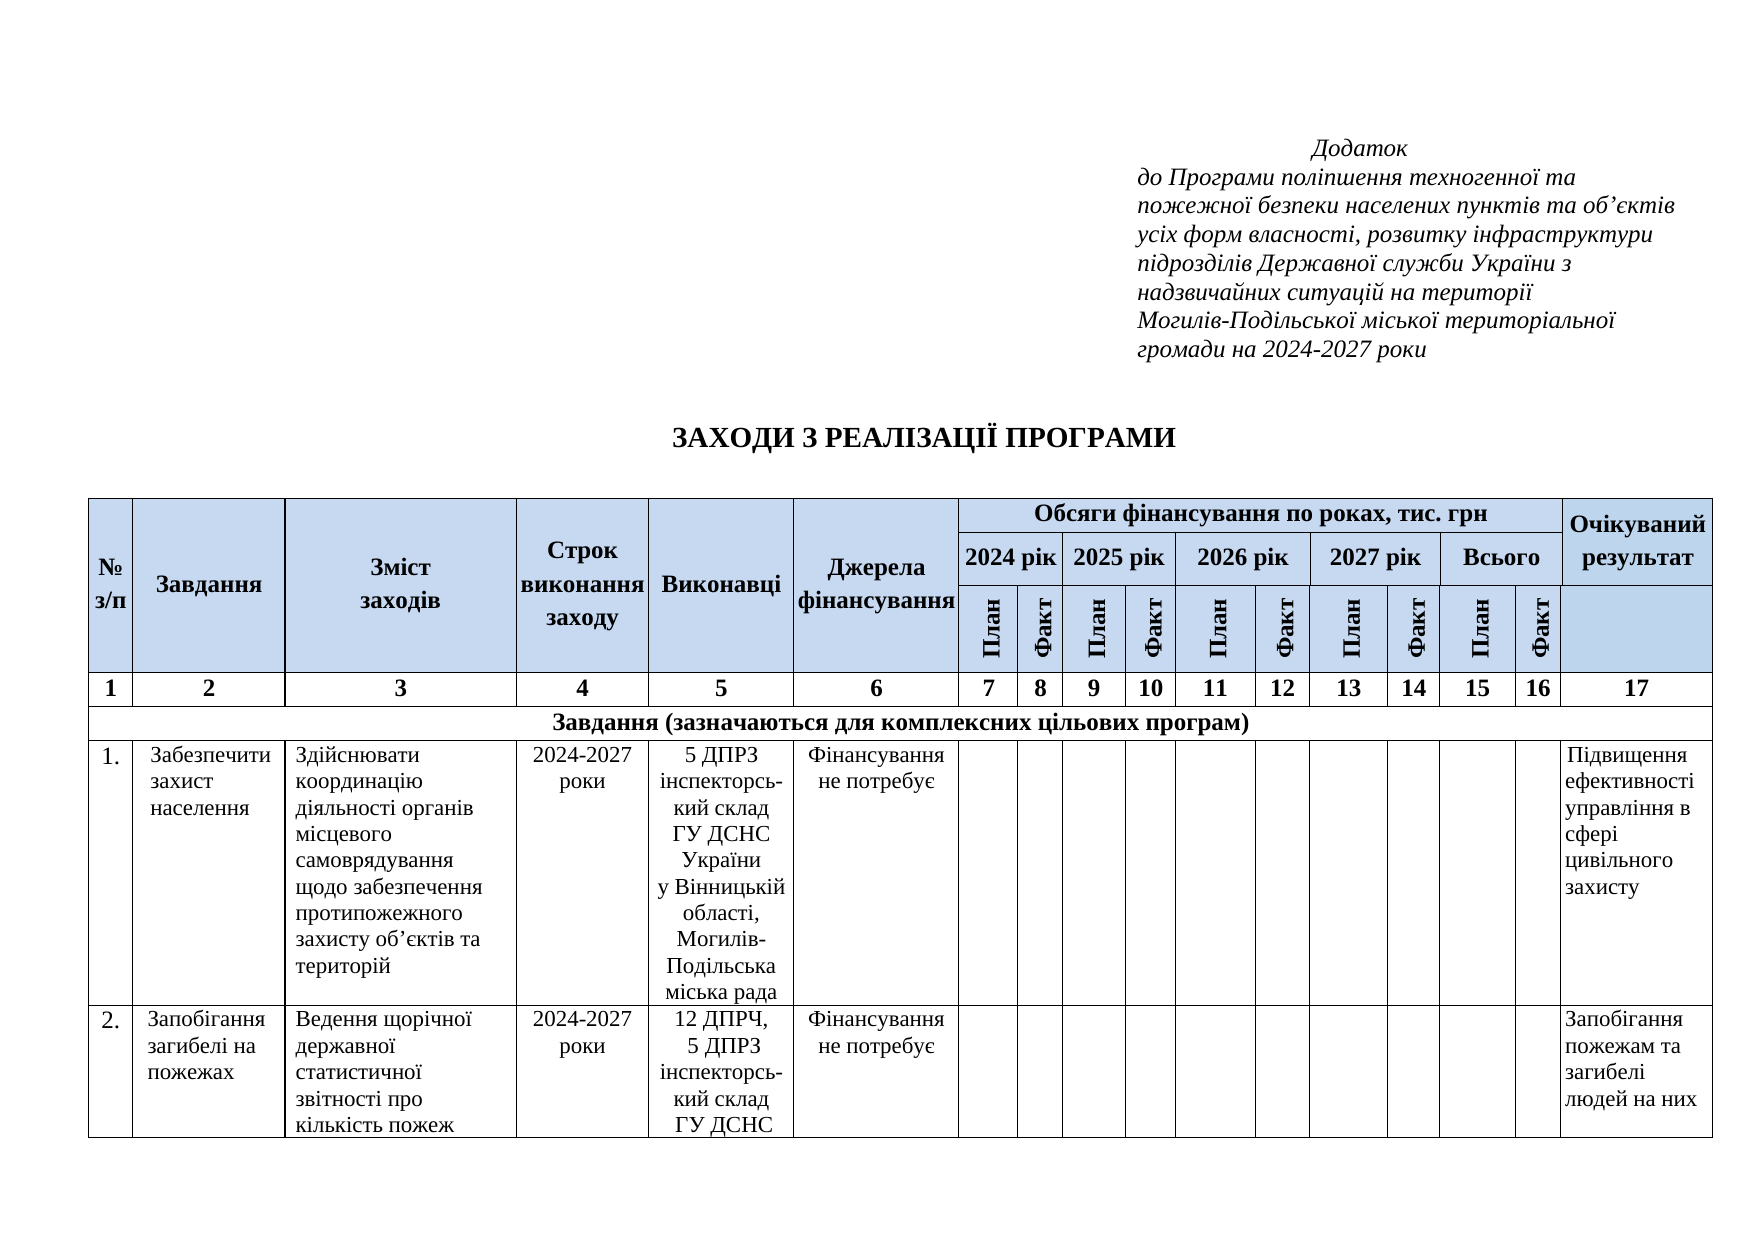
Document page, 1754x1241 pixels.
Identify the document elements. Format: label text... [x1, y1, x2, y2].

table_cell [959, 1006, 1017, 1137]
table_cell 11 [1176, 673, 1255, 706]
table_cell 4 [517, 673, 648, 706]
text до Програми поліпшення техногенної та пожежної безпеки населених пунктів та об’єктів усіх форм власності, розвитку інфраструктури підрозділів Державної служби України з надзвичайних ситуацій на території Могилів-Подільської міської територіальної громади на 2024-2027 роки [1137, 162, 1680, 363]
table_cell [959, 741, 1017, 1004]
table_cell 1. [89, 741, 132, 1004]
table_header Зміст заходів [286, 499, 516, 672]
table_cell 14 [1388, 673, 1439, 706]
table_cell 6 [794, 673, 958, 706]
table_header Джерела фінансування [794, 499, 958, 672]
table_cell [1516, 1006, 1560, 1137]
table_cell Факт [1516, 586, 1560, 672]
table_cell [1388, 1006, 1439, 1137]
table_cell 3 [286, 673, 516, 706]
table_cell [1018, 1006, 1062, 1137]
table_cell [1256, 741, 1309, 1004]
table_cell 5 ДПРЗ інспекторсь- кий склад ГУ ДСНС України у Вінницькій області, Могилів-Подільська міська рада [649, 741, 793, 1004]
table_cell 2024-2027 роки [517, 741, 648, 1004]
table_header Обсяги фінансування по роках, тис. грн [959, 499, 1562, 532]
table_cell 2025 рік [1063, 533, 1175, 585]
table_cell Здійснювати координацію діяльності органів місцевого самоврядування щодо забезпечення протипожежного захисту об’єктів та територій [286, 741, 516, 1004]
table_cell 2024-2027 роки [517, 1006, 648, 1137]
table_cell Підвищення ефективності управління в сфері цивільного захисту [1561, 741, 1712, 1004]
table_cell [1310, 1006, 1387, 1137]
table_cell Завдання (зазначаються для комплексних цільових програм) [89, 707, 1712, 740]
table_cell 2 [133, 673, 284, 706]
table_cell [1310, 741, 1387, 1004]
table_cell 2026 рік [1176, 533, 1310, 585]
table_cell [1440, 741, 1515, 1004]
table_cell 2024 рік [959, 533, 1062, 585]
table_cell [133, 1006, 284, 1137]
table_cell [649, 1006, 793, 1137]
table_cell [1018, 741, 1062, 1004]
table_cell Фінансування не потребує [794, 741, 958, 1004]
table_cell План [1310, 586, 1387, 672]
text ЗАХОДИ З РЕАЛІЗАЦІЇ ПРОГРАМИ [44, 420, 1651, 454]
table_cell [1388, 741, 1439, 1004]
table_cell 2027 рік [1311, 533, 1440, 585]
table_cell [286, 1006, 516, 1137]
table_header № з/п [89, 499, 132, 672]
table_cell [1063, 741, 1125, 1004]
table_cell 2. [89, 1006, 132, 1137]
table_cell Всього [1441, 533, 1562, 585]
table_cell 17 [1561, 673, 1712, 706]
table_cell План [1063, 586, 1125, 672]
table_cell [1561, 1006, 1712, 1137]
table_cell [1176, 1006, 1255, 1137]
table_cell План [1176, 586, 1255, 672]
table_cell Забезпечити захист населення [133, 741, 284, 1004]
table_cell Факт [1256, 586, 1309, 672]
table_cell План [959, 586, 1017, 672]
table_cell [1063, 1006, 1125, 1137]
table_cell 9 [1063, 673, 1125, 706]
table_cell Факт [1388, 586, 1439, 672]
table_cell 5 [649, 673, 793, 706]
table_cell 12 [1256, 673, 1309, 706]
table_header Очікуваний результат [1563, 499, 1712, 585]
text Додаток [1137, 133, 1680, 162]
table_cell 15 [1440, 673, 1515, 706]
table_header Завдання [133, 499, 284, 672]
table_cell [1176, 741, 1255, 1004]
table_cell 7 [959, 673, 1017, 706]
table_cell Факт [1018, 586, 1062, 672]
table_cell 8 [1018, 673, 1062, 706]
table_cell [1126, 741, 1175, 1004]
table_cell [1126, 1006, 1175, 1137]
table_cell 1 [89, 673, 132, 706]
table_cell 16 [1516, 673, 1560, 706]
table_cell [1440, 1006, 1515, 1137]
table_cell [794, 1006, 958, 1137]
table_cell [1561, 586, 1712, 672]
table_cell План [1440, 586, 1515, 672]
table_cell 13 [1310, 673, 1387, 706]
table_cell 10 [1126, 673, 1175, 706]
table_cell Факт [1126, 586, 1175, 672]
table_header Виконавці [649, 499, 793, 672]
table_cell [1516, 741, 1560, 1004]
table_cell [1256, 1006, 1309, 1137]
table_header Строк виконання заходу [517, 499, 648, 672]
